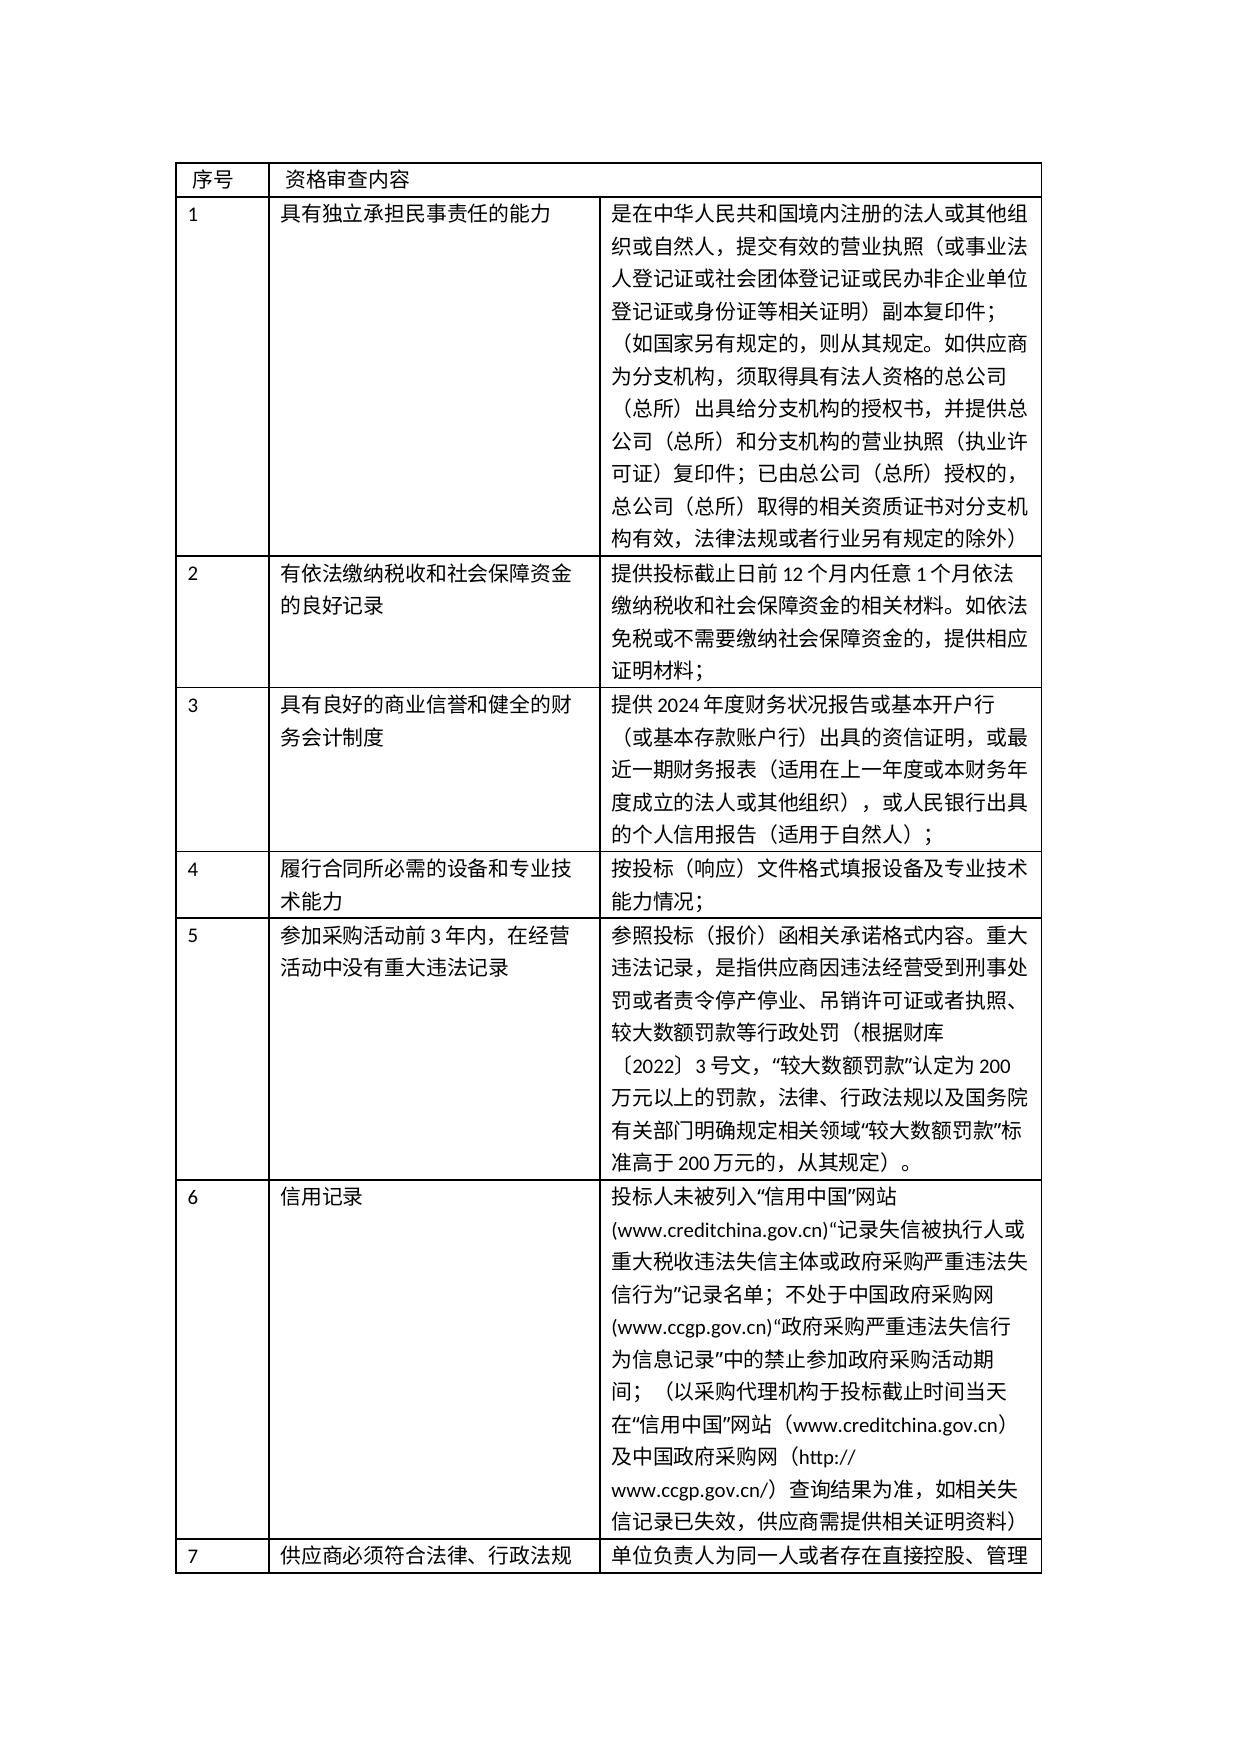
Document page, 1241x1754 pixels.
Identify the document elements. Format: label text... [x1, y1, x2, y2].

table_cell 按投标（响应）文件格式填报设备及专业技术能力情况； [601, 852, 1041, 917]
table_cell 履行合同所必需的设备和专业技术能力 [270, 852, 599, 917]
table_header 序号 [177, 164, 268, 196]
table_cell 提供2024年度财务状况报告或基本开户行（或基本存款账户行）出具的资信证明，或最近一期财务报表（适用在上一年度或本财务年度成立的法人或其他组织），或人民银行出具的个人信用报告（适用于自然人）； [601, 688, 1041, 851]
table_cell 1 [177, 198, 268, 555]
table_header 资格审查内容 [270, 164, 1041, 196]
table_cell 7 [177, 1540, 268, 1572]
table_cell 2 [177, 557, 268, 687]
table_cell 具有独立承担民事责任的能力 [270, 198, 599, 555]
table_cell 3 [177, 688, 268, 851]
table_cell 4 [177, 852, 268, 917]
table_cell 参加采购活动前3年内，在经营活动中没有重大违法记录 [270, 919, 599, 1179]
table_cell 具有良好的商业信誉和健全的财务会计制度 [270, 688, 599, 851]
table_cell 投标人未被列入“信用中国”网站(www.creditchina.gov.cn)“记录失信被执行人或重大税收违法失信主体或政府采购严重违法失信行为”记录名单；不处于中国政府采购网(www.ccgp.gov.cn)“政府采购严重违法失信行为信息记录”中的禁止参加政府采购活动期间；（以采购代理机构于投标截止时间当天在“信用中国”网站（www.creditchina.gov.cn）及中国政府采购网（http://www.ccgp.gov.cn/）查询结果为准，如相关失信记录已失效，供应商需提供相关证明资料） [601, 1181, 1041, 1538]
table_cell 5 [177, 919, 268, 1179]
table_cell 是在中华人民共和国境内注册的法人或其他组织或自然人，提交有效的营业执照（或事业法人登记证或社会团体登记证或民办非企业单位登记证或身份证等相关证明）副本复印件；（如国家另有规定的，则从其规定。如供应商为分支机构，须取得具有法人资格的总公司（总所）出具给分支机构的授权书，并提供总公司（总所）和分支机构的营业执照（执业许可证）复印件；已由总公司（总所）授权的，总公司（总所）取得的相关资质证书对分支机构有效，法律法规或者行业另有规定的除外） [601, 198, 1041, 555]
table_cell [270, 1540, 599, 1572]
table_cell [601, 1540, 1041, 1572]
table_cell 有依法缴纳税收和社会保障资金的良好记录 [270, 557, 599, 687]
table_cell 参照投标（报价）函相关承诺格式内容。重大违法记录，是指供应商因违法经营受到刑事处罚或者责令停产停业、吊销许可证或者执照、较大数额罚款等行政处罚（根据财库〔2022〕3号文，“较大数额罚款”认定为200万元以上的罚款，法律、行政法规以及国务院有关部门明确规定相关领域“较大数额罚款”标准高于200万元的，从其规定）。 [601, 919, 1041, 1179]
table_cell 6 [177, 1181, 268, 1538]
table_cell 信用记录 [270, 1181, 599, 1538]
table_cell 提供投标截止日前12个月内任意1个月依法缴纳税收和社会保障资金的相关材料。如依法免税或不需要缴纳社会保障资金的，提供相应证明材料； [601, 557, 1041, 687]
